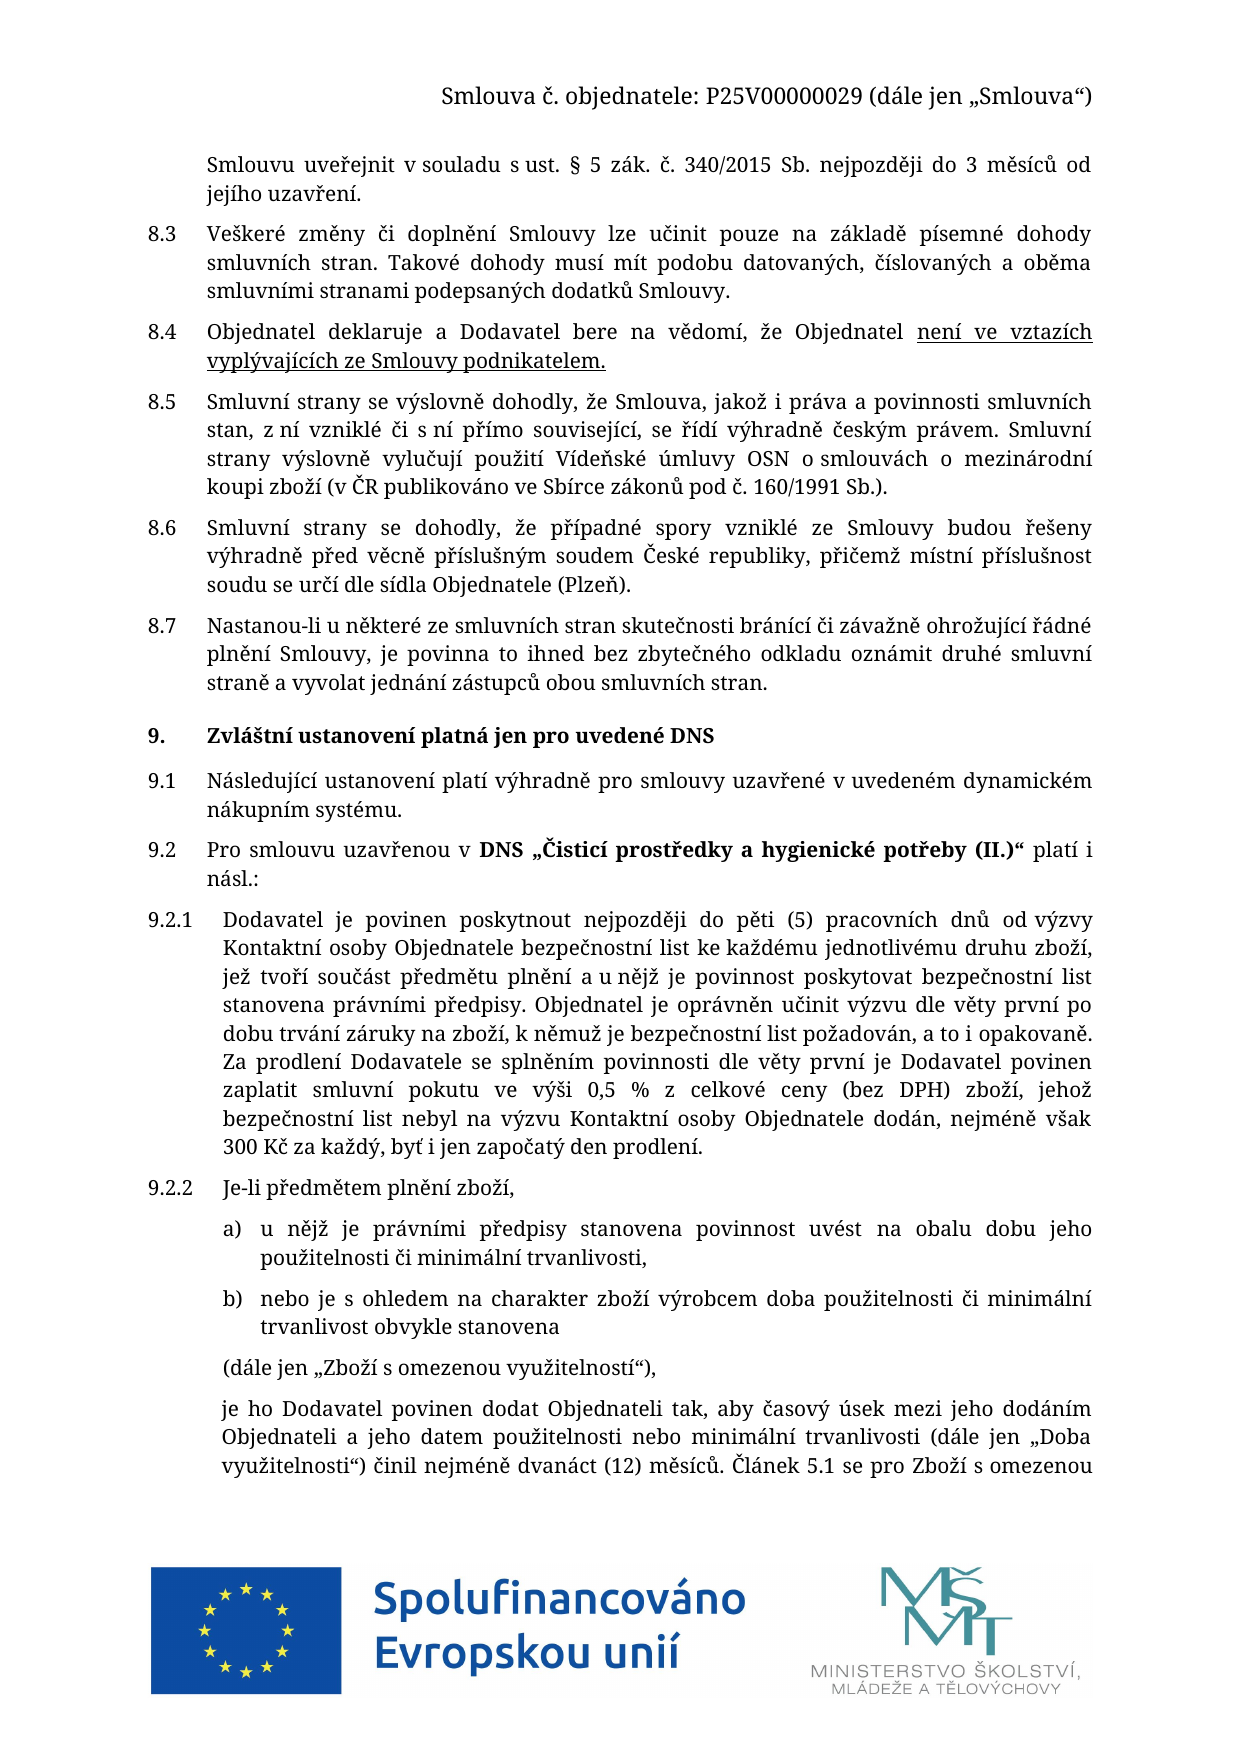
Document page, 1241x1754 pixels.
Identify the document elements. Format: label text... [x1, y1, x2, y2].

list nebo je s ohledem na charakter zboží výrobcem doba použitelnosti či minimální trvanlivost obvykle stanovena [223, 1284, 1093, 1341]
list Pro smlouvu uzavřenou v DNS „Čisticí prostředky a hygienické potřeby (II.)“ platí i násl.: [148, 836, 1093, 892]
list u nějž je právními předpisy stanovena povinnost uvést na obalu dobu jeho použitelnosti či minimální trvanlivosti, [223, 1214, 1093, 1271]
list Je-li předmětem plnění zboží, [148, 1173, 1093, 1202]
list Smluvní strany se výslovně dohodly, že Smlouva, jakož i práva a povinnosti smluvních stan, z ní vzniklé či s ní přímo související, se řídí výhradně českým právem. Smluvní strany výslovně vylučují použití Vídeňské úmluvy OSN o smlouvách o mezinárodní koupi zboží (v ČR publikováno ve Sbírce zákonů pod č. 160/1991 Sb.). [148, 387, 1093, 501]
list Smluvní strany se dohodly, že případné spory vzniklé ze Smlouvy budou řešeny výhradně před věcně příslušným soudem České republiky, přičemž místní příslušnost soudu se určí dle sídla Objednatele (Plzeň). [148, 513, 1093, 598]
picture [147, 1563, 1093, 1698]
list Dodavatel je povinen poskytnout nejpozději do pěti (5) pracovních dnů od výzvy Kontaktní osoby Objednatele bezpečnostní list ke každému jednotlivému druhu zboží, jež tvoří součást předmětu plnění a u nějž je povinnost poskytovat bezpečnostní list stanovena právními předpisy. Objednatel je oprávněn učinit výzvu dle věty první po dobu trvání záruky na zboží, k němuž je bezpečnostní list požadován, a to i opakovaně. Za prodlení Dodavatele se splněním povinnosti dle věty první je Dodavatel povinen zaplatit smluvní pokutu ve výši 0,5 % z celkové ceny (bez DPH) zboží, jehož bezpečnostní list nebyl na výzvu Kontaktní osoby Objednatele dodán, nejméně však 300 Kč za každý, byť i jen započatý den prodlení. [148, 905, 1093, 1161]
list Veškeré změny či doplnění Smlouvy lze učinit pouze na základě písemné dohody smluvních stran. Takové dohody musí mít podobu datovaných, číslovaných a oběma smluvními stranami podepsaných dodatků Smlouvy. [148, 219, 1093, 305]
text (dále jen „Zboží s omezenou využitelností“), [223, 1353, 1093, 1382]
list Následující ustanovení platí výhradně pro smlouvy uzavřené v uvedeném dynamickém nákupním systému. [148, 766, 1093, 823]
list Nastanou-li u některé ze smluvních stran skutečnosti bránící či závažně ohrožující řádné plnění Smlouvy, je povinna to ihned bez zbytečného odkladu oznámit druhé smluvní straně a vyvolat jednání zástupců obou smluvních stran. [148, 611, 1093, 696]
list Zvláštní ustanovení platná jen pro uvedené DNS [148, 721, 1093, 749]
list Objednatel deklaruje a Dodavatel bere na vědomí, že Objednatel není ve vztazích vyplývajících ze Smlouvy podnikatelem. [148, 317, 1093, 374]
